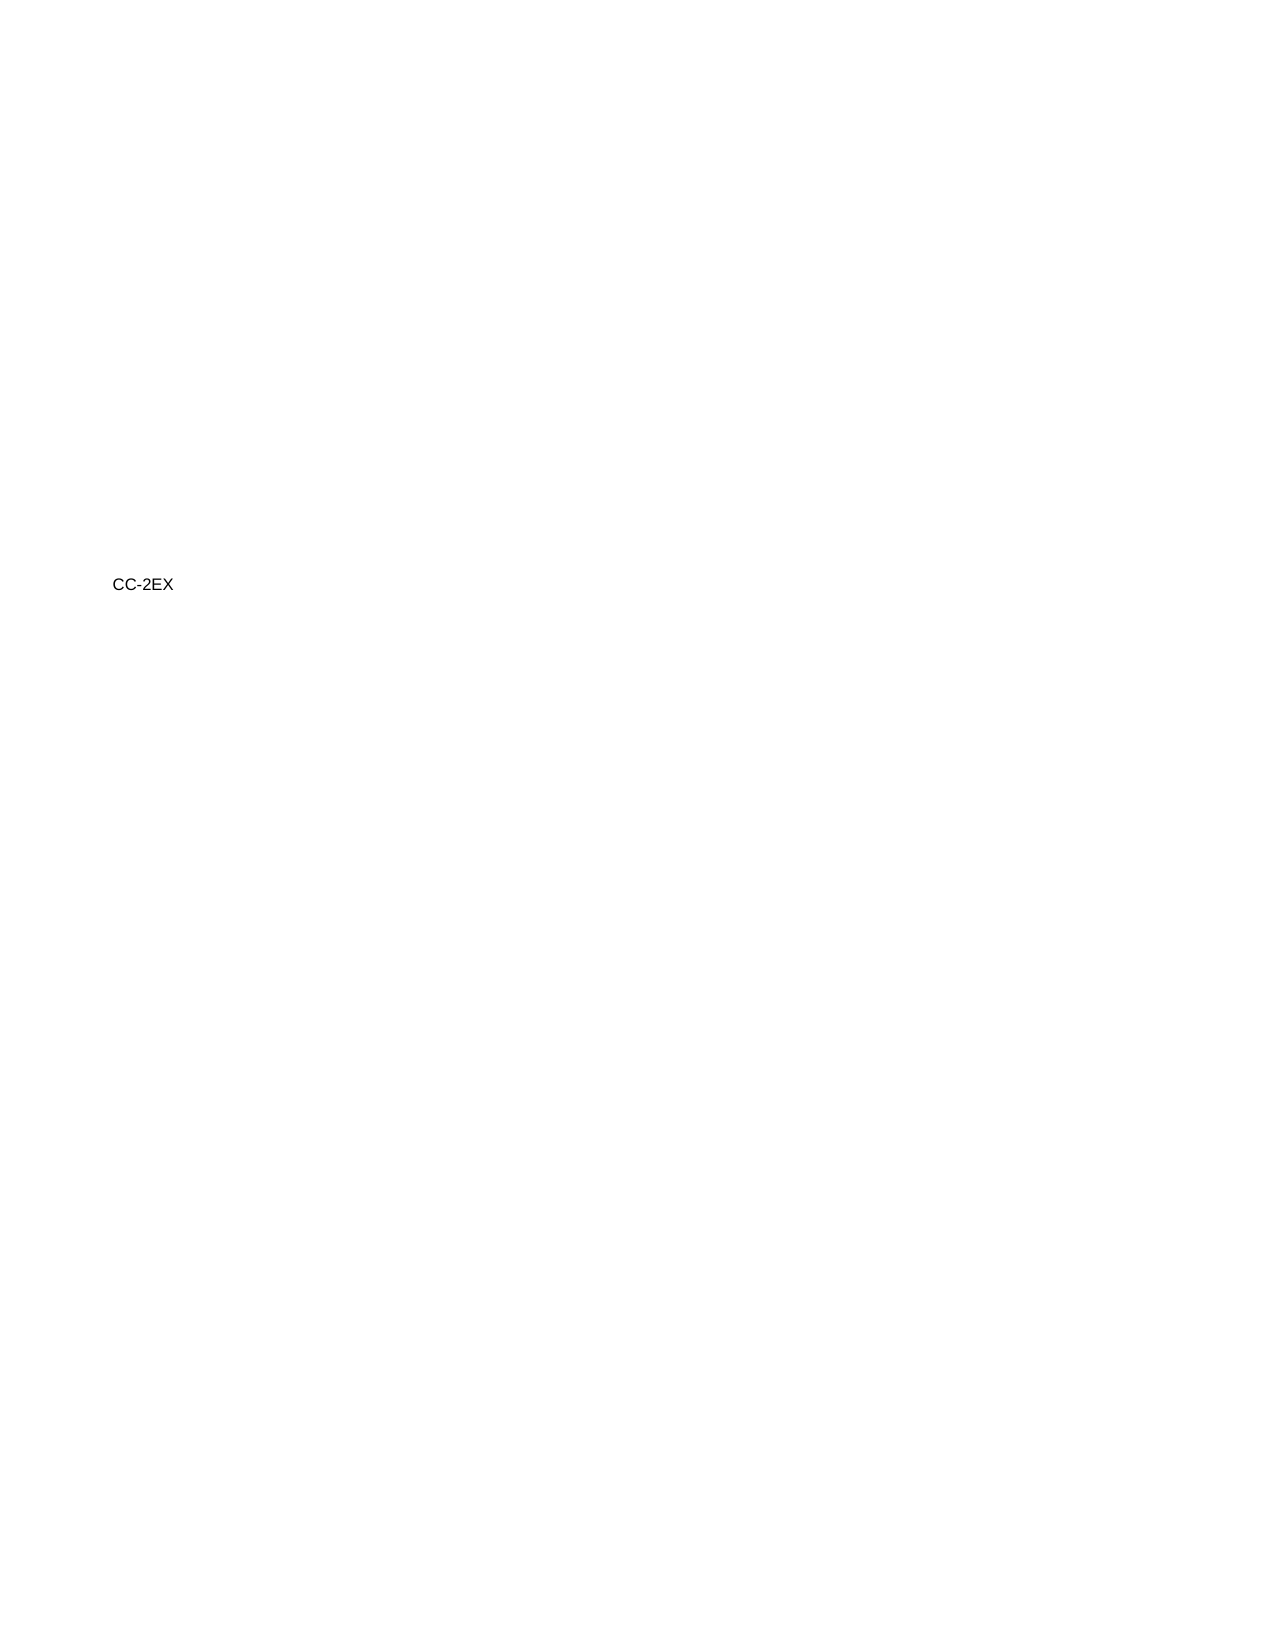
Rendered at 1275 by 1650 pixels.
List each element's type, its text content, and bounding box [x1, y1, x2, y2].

text CC-2EX [112, 575, 1162, 594]
